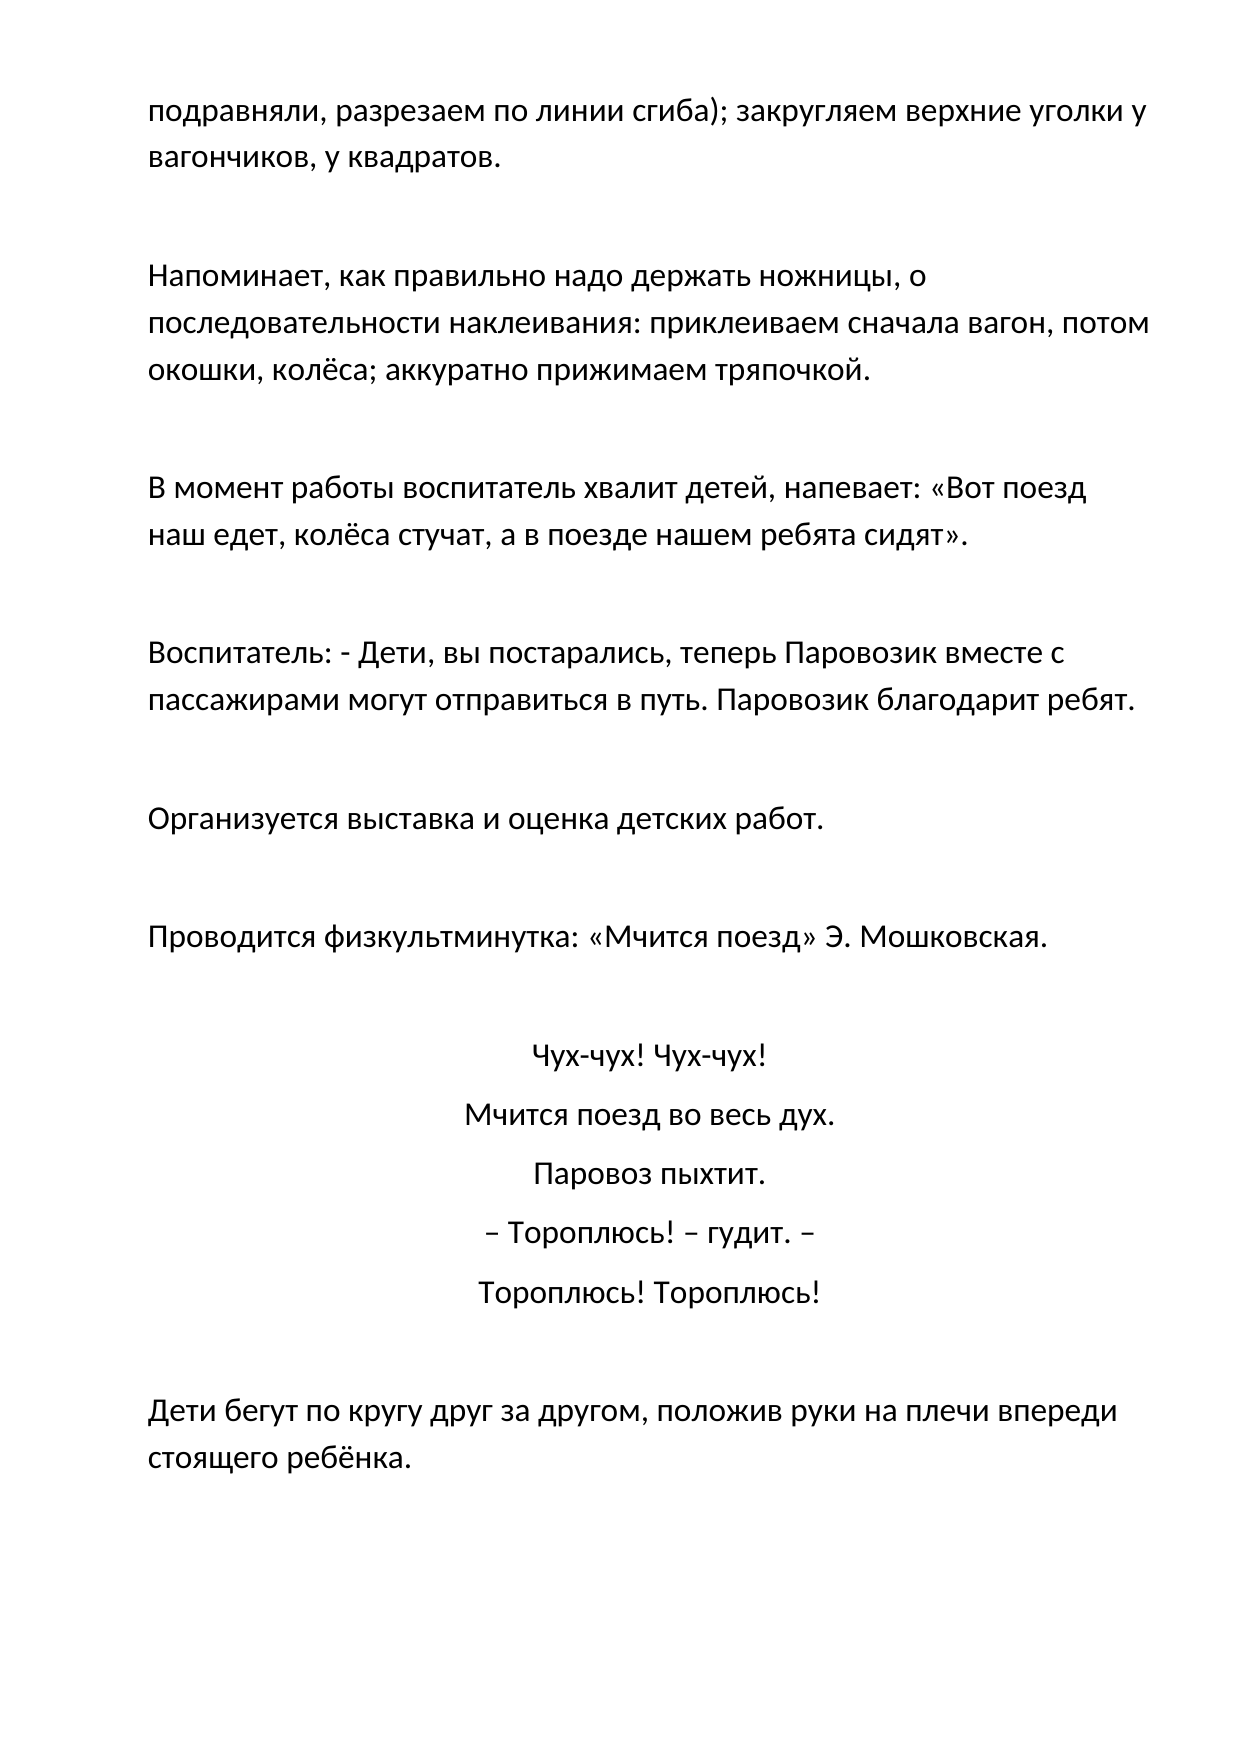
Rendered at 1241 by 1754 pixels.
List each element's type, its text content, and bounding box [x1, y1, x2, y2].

text Мчится поезд во весь дух. [148, 1093, 1152, 1134]
text В момент работы воспитатель хвалит детей, напевает: «Вот поезд наш едет, колёса стучат, а в поезде нашем ребята сидят». [148, 466, 1152, 553]
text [148, 89, 1152, 176]
text Напоминает, как правильно надо держать ножницы, о последовательности наклеивания: приклеиваем сначала вагон, потом окошки, колёса; аккуратно прижимаем тряпочкой. [148, 254, 1152, 388]
text Чух-чух! Чух-чух! [148, 1034, 1152, 1074]
text Паровоз пыхтит. [148, 1152, 1152, 1193]
text Проводится физкультминутка: «Мчится поезд» Э. Мошковская. [148, 915, 1152, 956]
text Тороплюсь! Тороплюсь! [148, 1271, 1152, 1312]
text Воспитатель: - Дети, вы постарались, теперь Паровозик вместе с пассажирами могут отправиться в путь. Паровозик благодарит ребят. [148, 631, 1152, 719]
text – Тороплюсь! – гудит. – [148, 1212, 1152, 1252]
text Организуется выставка и оценка детских работ. [148, 797, 1152, 837]
text Дети бегут по кругу друг за другом, положив руки на плечи впереди стоящего ребёнка. [148, 1389, 1152, 1477]
